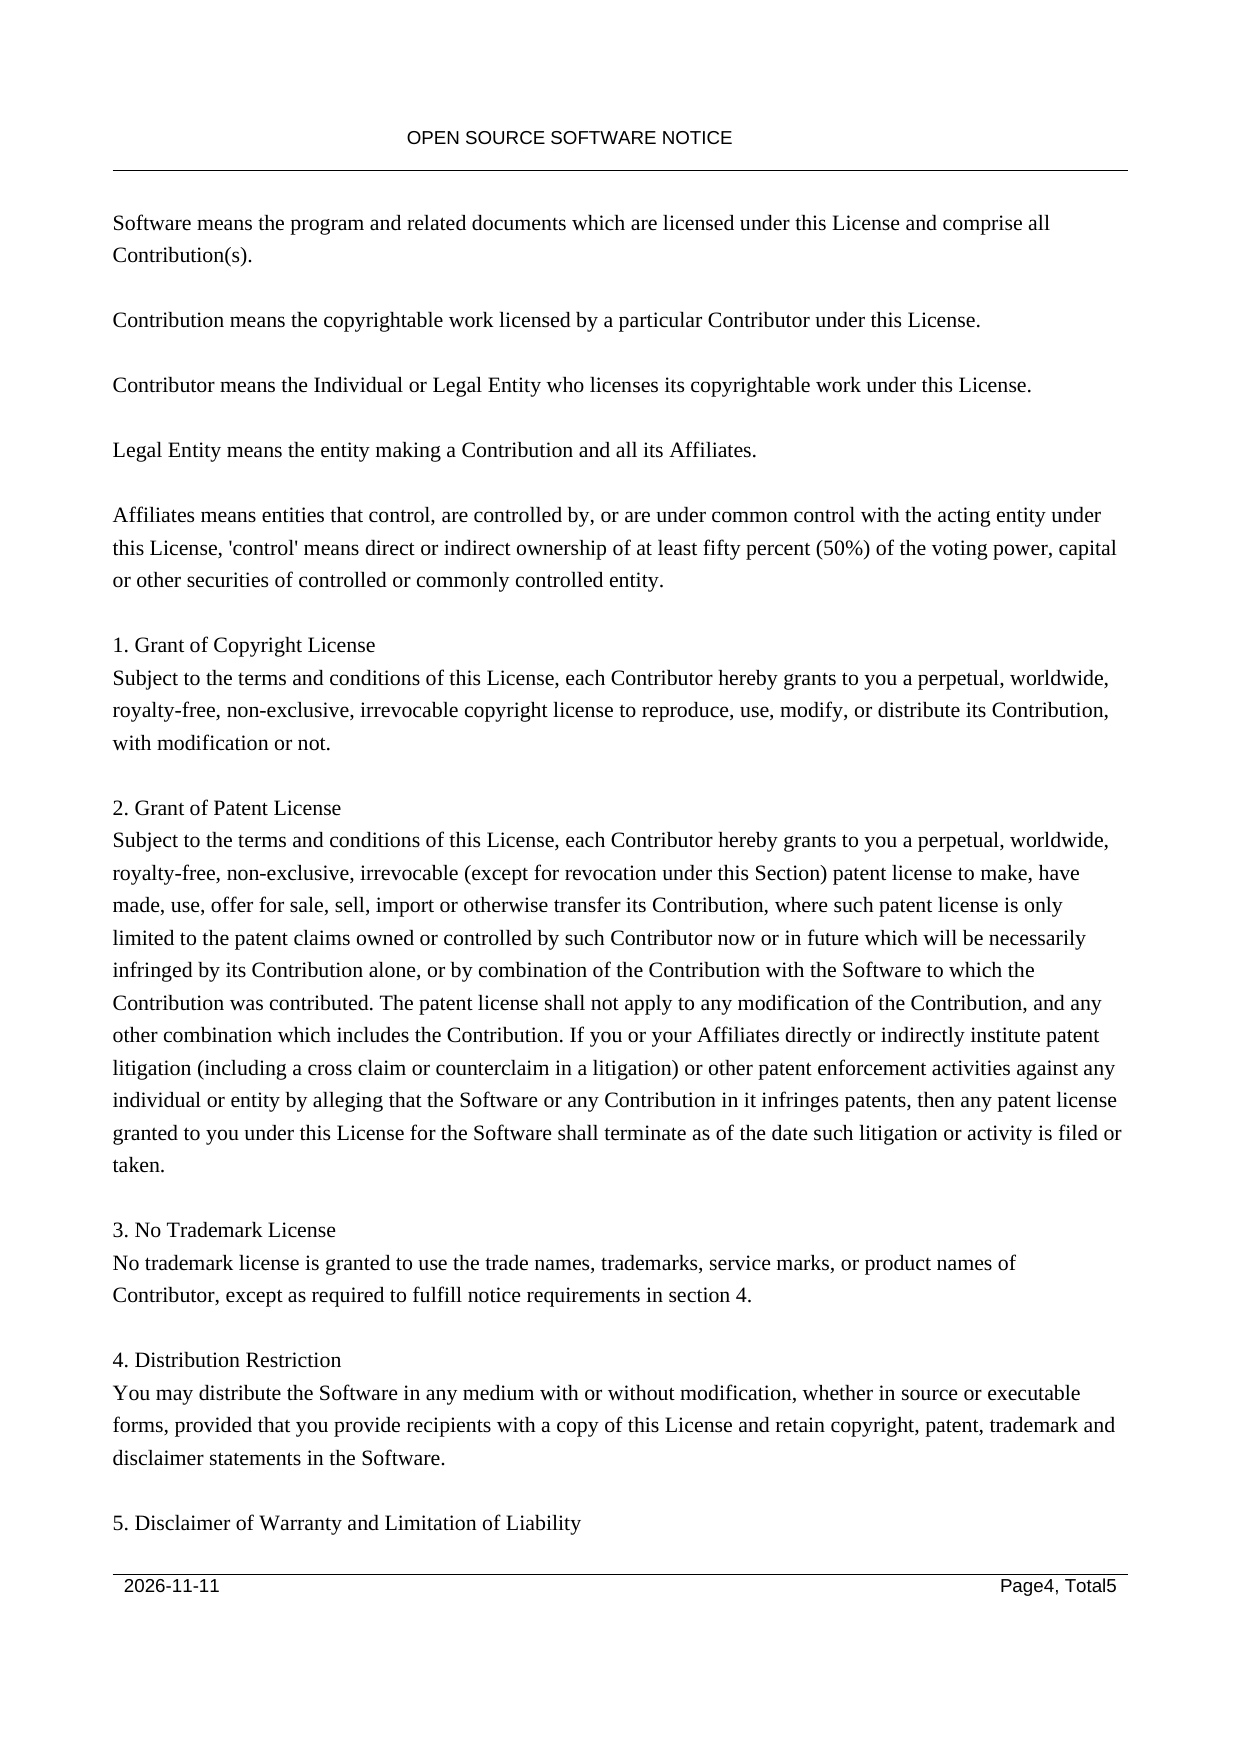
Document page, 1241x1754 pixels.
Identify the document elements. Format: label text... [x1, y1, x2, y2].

text 4. Distribution Restriction [112, 1344, 1128, 1376]
text Contributor means the Individual or Legal Entity who licenses its copyrightable work under this License. [112, 369, 1128, 401]
text You may distribute the Software in any medium with or without modification, whether in source or executable forms, provided that you provide recipients with a copy of this License and retain copyright, patent, trademark and disclaimer statements in the Software. [112, 1376, 1128, 1474]
text Subject to the terms and conditions of this License, each Contributor hereby grants to you a perpetual, worldwide, royalty-free, non-exclusive, irrevocable copyright license to reproduce, use, modify, or distribute its Contribution, with modification or not. [112, 661, 1128, 759]
text Legal Entity means the entity making a Contribution and all its Affiliates. [112, 434, 1128, 466]
text 5. Disclaimer of Warranty and Limitation of Liability [112, 1506, 1128, 1539]
text 2. Grant of Patent License [112, 791, 1128, 824]
text Affiliates means entities that control, are controlled by, or are under common control with the acting entity under this License, 'control' means direct or indirect ownership of at least fifty percent (50%) of the voting power, capital or other securities of controlled or commonly controlled entity. [112, 499, 1128, 596]
text Contribution means the copyrightable work licensed by a particular Contributor under this License. [112, 304, 1128, 336]
text 1. Grant of Copyright License [112, 629, 1128, 661]
text Subject to the terms and conditions of this License, each Contributor hereby grants to you a perpetual, worldwide, royalty-free, non-exclusive, irrevocable (except for revocation under this Section) patent license to make, have made, use, offer for sale, sell, import or otherwise transfer its Contribution, where such patent license is only limited to the patent claims owned or controlled by such Contributor now or in future which will be necessarily infringed by its Contribution alone, or by combination of the Contribution with the Software to which the Contribution was contributed. The patent license shall not apply to any modification of the Contribution, and any other combination which includes the Contribution. If you or your Affiliates directly or indirectly institute patent litigation (including a cross claim or counterclaim in a litigation) or other patent enforcement activities against any individual or entity by alleging that the Software or any Contribution in it infringes patents, then any patent license granted to you under this License for the Software shall terminate as of the date such litigation or activity is filed or taken. [112, 824, 1128, 1181]
text Software means the program and related documents which are licensed under this License and comprise all Contribution(s). [112, 206, 1128, 271]
text 3. No Trademark License [112, 1214, 1128, 1246]
text No trademark license is granted to use the trade names, trademarks, service marks, or product names of Contributor, except as required to fulfill notice requirements in section 4. [112, 1246, 1128, 1311]
